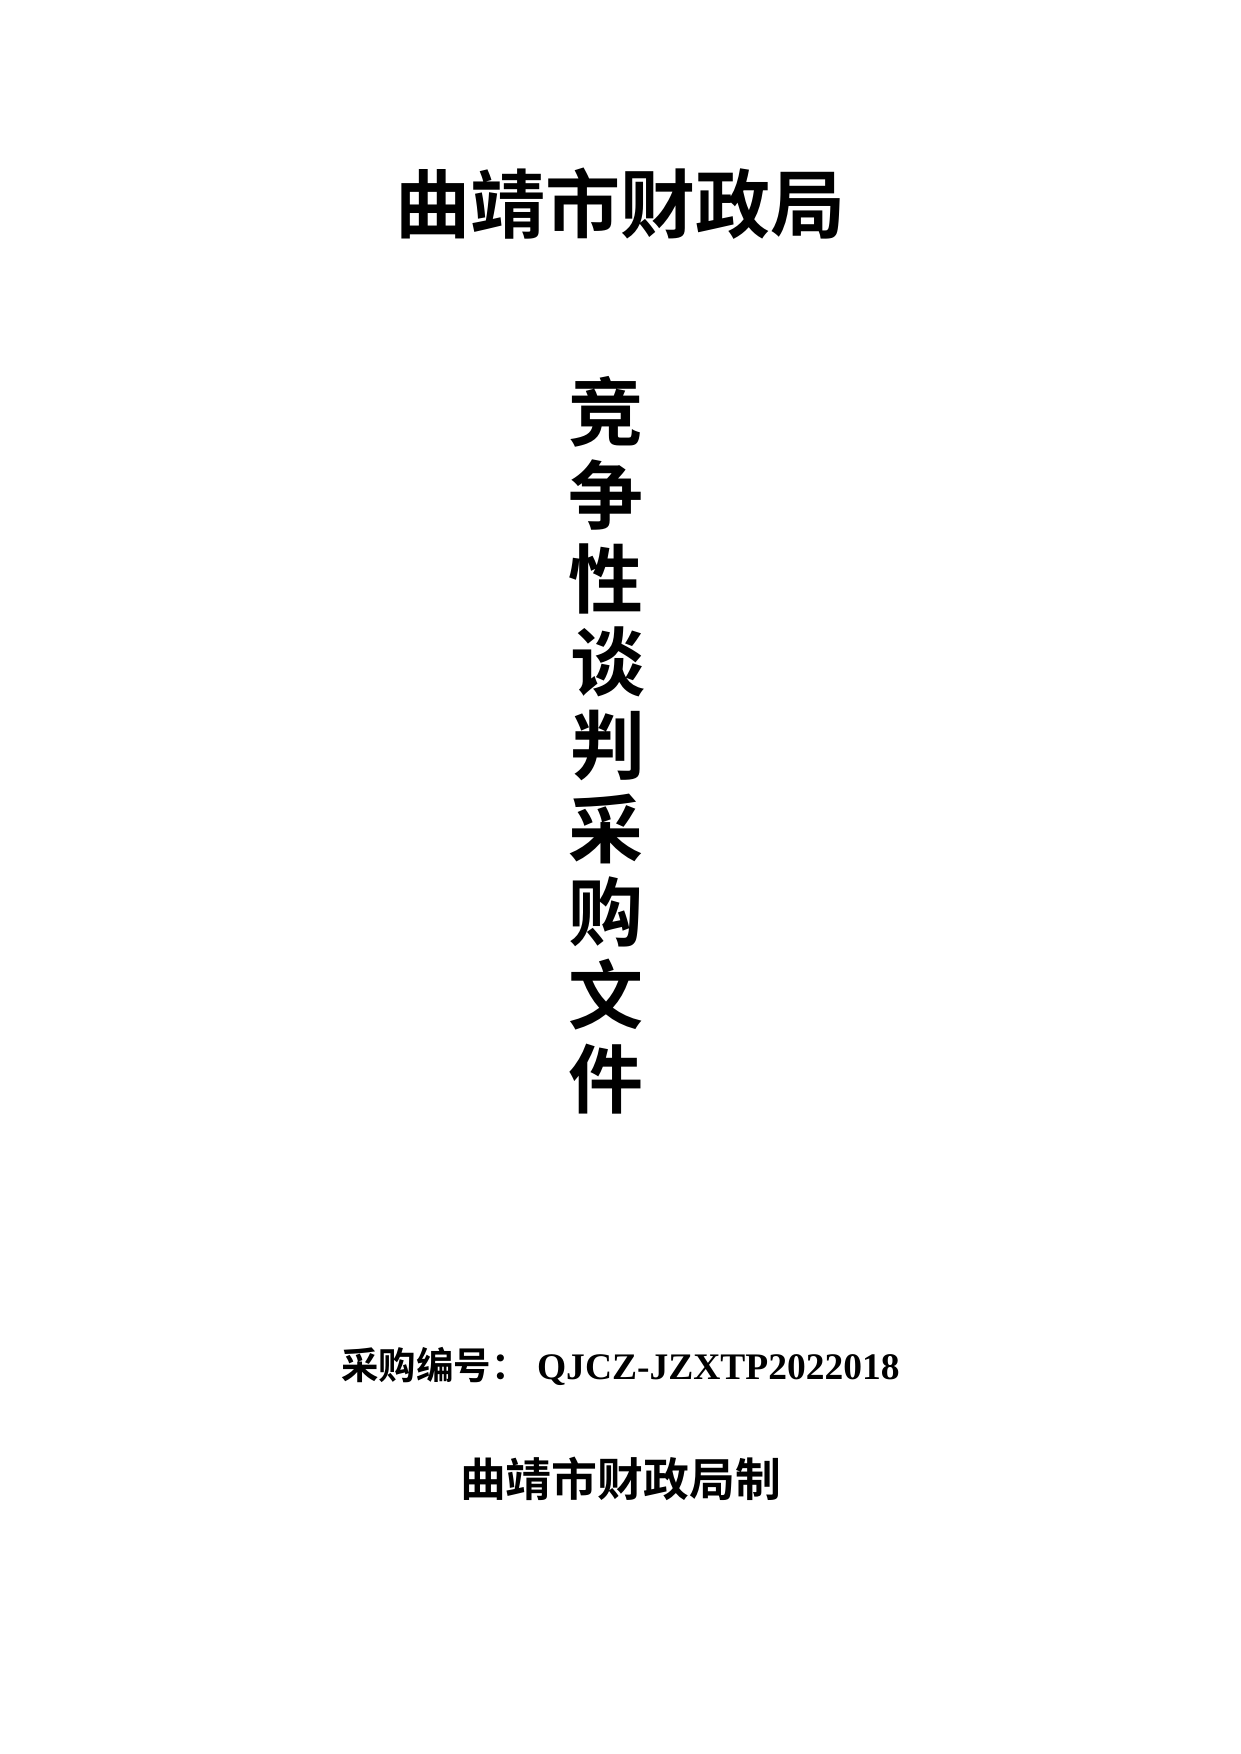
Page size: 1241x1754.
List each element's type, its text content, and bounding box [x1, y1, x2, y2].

text 曲靖市财政局 [118, 145, 1122, 254]
text 性 [118, 541, 1122, 624]
text 争 [118, 457, 1122, 541]
text 件 [118, 1041, 1122, 1124]
text 谈 [118, 624, 1122, 707]
text 竞 [118, 374, 1122, 457]
text 购 [118, 874, 1122, 957]
text 曲靖市财政局制 [118, 1443, 1122, 1509]
text 文 [118, 957, 1122, 1041]
text 采 [118, 791, 1122, 874]
text 判 [118, 707, 1122, 791]
text 采购编号： QJCZ-JZXTP2022018 [118, 1336, 1122, 1390]
